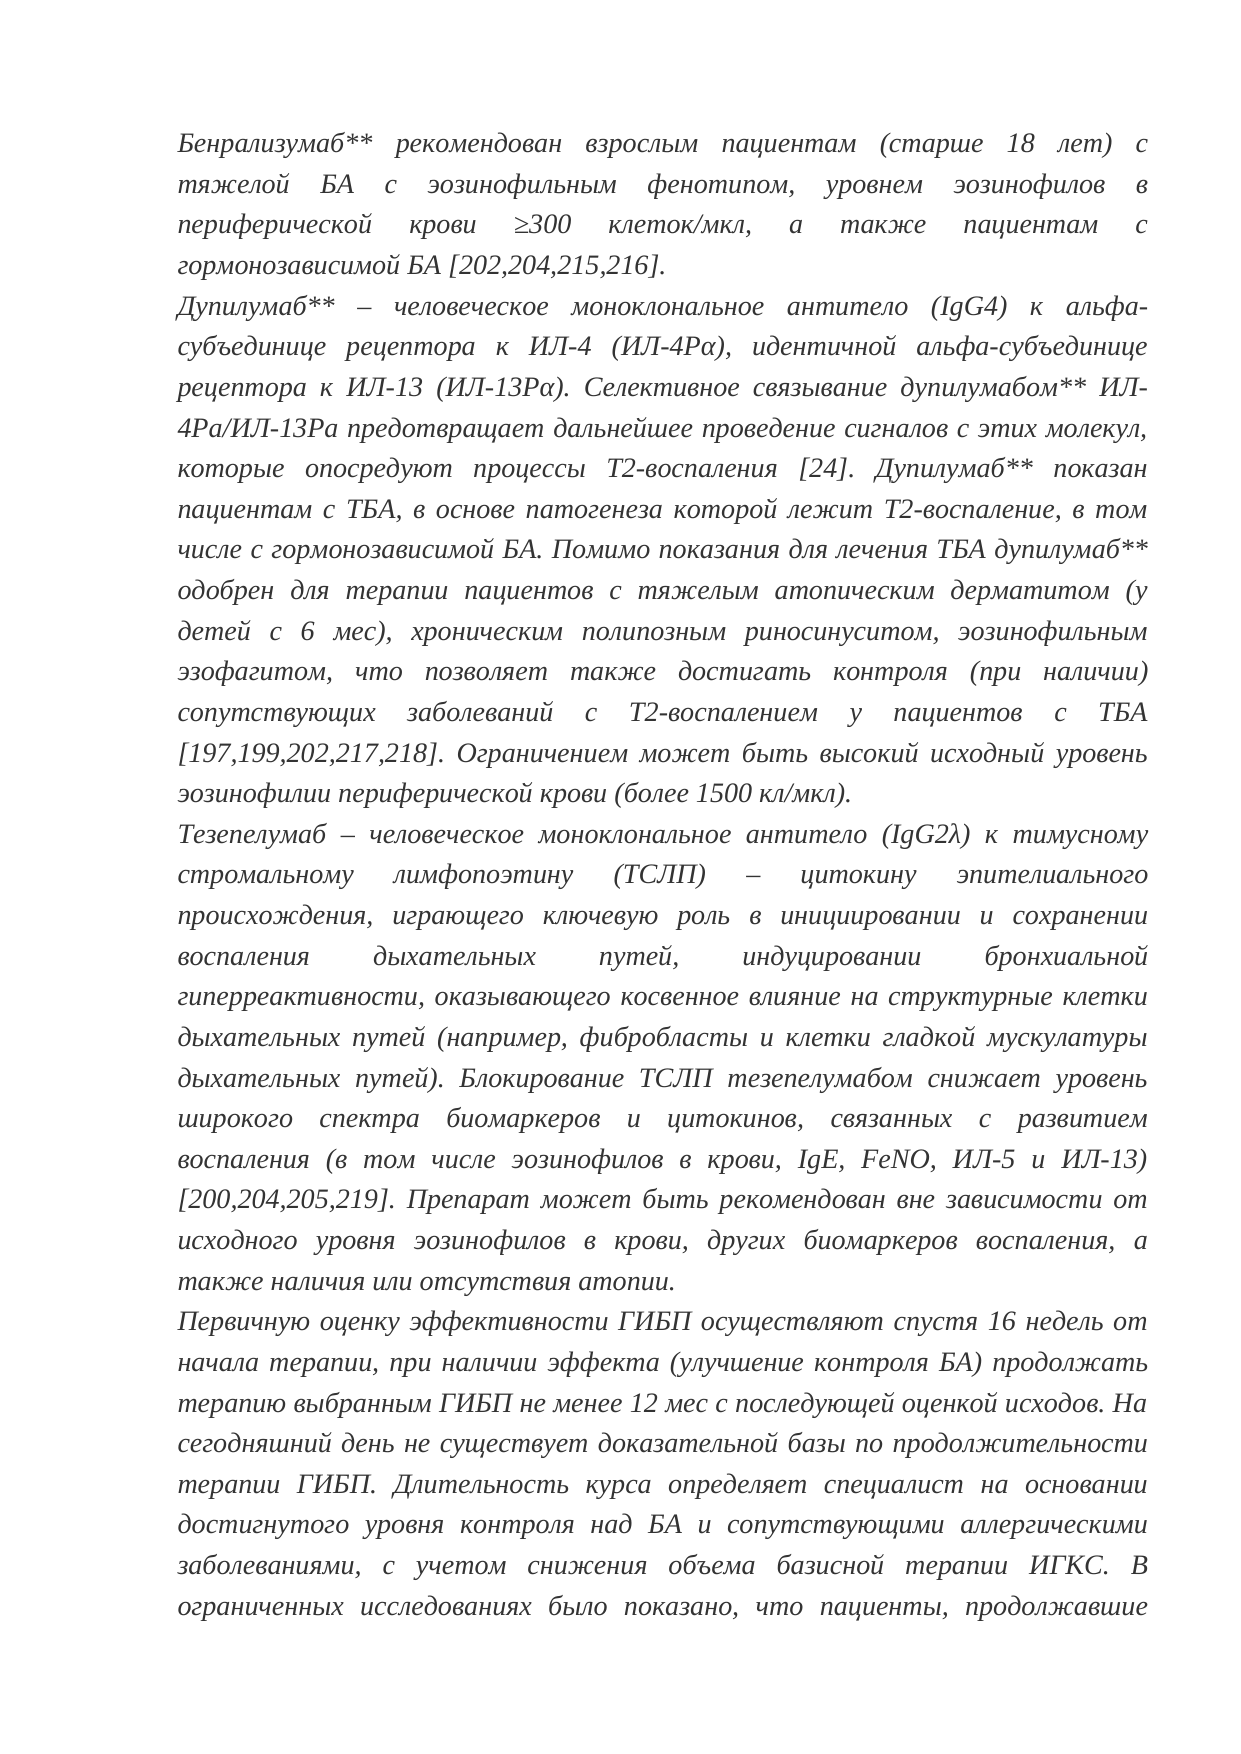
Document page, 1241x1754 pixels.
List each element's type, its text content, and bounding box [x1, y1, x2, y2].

text Дупилумаб** – человеческое моноклональное антитело (IgG4) к альфа-субъединице рецептора к ИЛ-4 (ИЛ-4Рα), идентичной альфа-субъединице рецептора к ИЛ-13 (ИЛ-13Рα). Селективное связывание дупилумабом** ИЛ-4Рa/ИЛ-13Рa предотвращает дальнейшее проведение сигналов с этих молекул, которые опосредуют процессы Т2-воспаления [24]. Дупилумаб** показан пациентам с ТБА, в основе патогенеза которой лежит Т2-воспаление, в том числе с гормонозависимой БА. Помимо показания для лечения ТБА дупилумаб** одобрен для терапии пациентов с тяжелым атопическим дерматитом (у детей с 6 мес), хроническим полипозным риносинуситом, эозинофильным эзофагитом, что позволяет также достигать контроля (при наличии) сопутствующих заболеваний с Т2-воспалением у пациентов с ТБА [197,199,202,217,218]. Ограничением может быть высокий исходный уровень эозинофилии периферической крови (более 1500 кл/мкл). [177, 281, 1152, 809]
text Тезепелумаб – человеческое моноклональное антитело (IgG2λ) к тимусному стромальному лимфопоэтину (ТСЛП) – цитокину эпителиального происхождения, играющего ключевую роль в инициировании и сохранении воспаления дыхательных путей, индуцировании бронхиальной гиперреактивности, оказывающего косвенное влияние на структурные клетки дыхательных путей (например, фибробласты и клетки гладкой мускулатуры дыхательных путей). Блокирование ТСЛП тезепелумабом снижает уровень широкого спектра биомаркеров и цитокинов, связанных с развитием воспаления (в том числе эозинофилов в крови, IgE, FeNO, ИЛ-5 и ИЛ-13) [200,204,205,219]. Препарат может быть рекомендован вне зависимости от исходного уровня эозинофилов в крови, других биомаркеров воспаления, а также наличия или отсутствия атопии. [177, 809, 1152, 1296]
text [177, 118, 1152, 281]
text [177, 1296, 1152, 1621]
